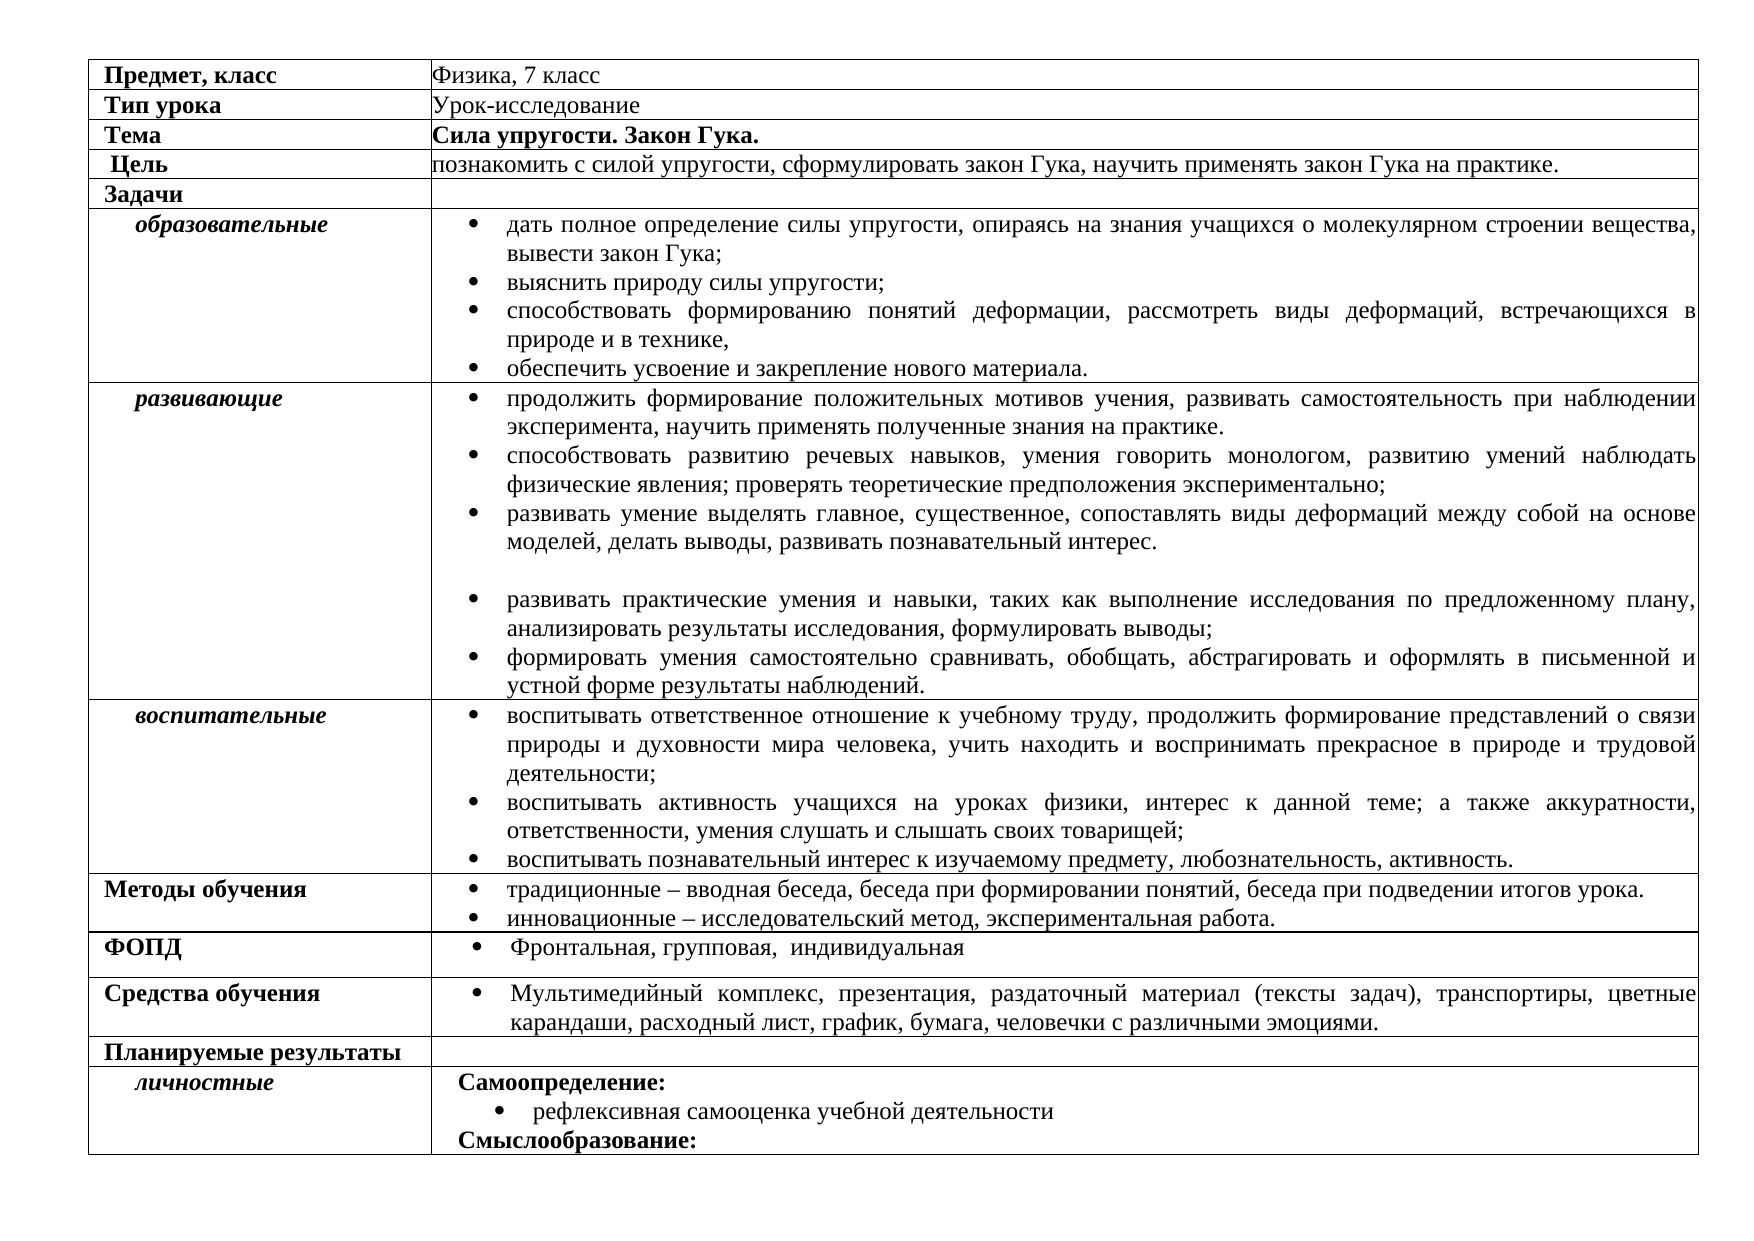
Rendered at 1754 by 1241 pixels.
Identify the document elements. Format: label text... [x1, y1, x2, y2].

table_cell Мультимедийный комплекс, презентация, раздаточный материал (тексты задач), транспортиры, цветные карандаши, расходный лист, график, бумага, человечки с различными эмоциями. [432, 978, 1698, 1036]
table_cell познакомить с силой упругости, сформулировать закон Гука, научить применять закон Гука на практике. [432, 150, 1698, 178]
table_cell традиционные – вводная беседа, беседа при формировании понятий, беседа при подведении итогов урока. инновационные – исследовательский метод, экспериментальная работа. [432, 874, 1698, 931]
table_cell воспитывать ответственное отношение к учебному труду, продолжить формирование представлений о связи природы и духовности мира человека, учить находить и воспринимать прекрасное в природе и трудовой деятельности; воспитывать активность учащихся на уроках физики, интерес к данной теме; а также аккуратности, ответственности, умения слушать и слышать своих товарищей; воспитывать познавательный интерес к изучаемому предмету, любознательность, активность. [432, 700, 1698, 873]
table_cell Тип урока [89, 90, 431, 119]
table_cell Тема [89, 120, 431, 148]
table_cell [432, 1067, 1698, 1153]
table_cell [432, 179, 1698, 208]
table_cell Задачи [89, 179, 431, 208]
table_cell Средства обучения [89, 978, 431, 1036]
table_cell развивающие [89, 383, 431, 699]
table_cell дать полное определение силы упругости, опираясь на знания учащихся о молекулярном строении вещества, вывести закон Гука; выяснить природу силы упругости; способствовать формированию понятий деформации, рассмотреть виды деформаций, встречающихся в природе и в технике, обеспечить усвоение и закрепление нового материала. [432, 209, 1698, 382]
table_cell Фронтальная, групповая, индивидуальная [432, 933, 1698, 977]
table_cell образовательные [89, 209, 431, 382]
table_cell воспитательные [89, 700, 431, 873]
table_cell Урок-исследование [432, 90, 1698, 119]
table_cell Планируемые результаты [89, 1037, 431, 1066]
table_cell Методы обучения [89, 874, 431, 931]
table_cell Сила упругости. Закон Гука. [432, 120, 1698, 148]
table_cell продолжить формирование положительных мотивов учения, развивать самостоятельность при наблюдении эксперимента, научить применять полученные знания на практике. способствовать развитию речевых навыков, умения говорить монологом, развитию умений наблюдать физические явления; проверять теоретические предположения экспериментально; развивать умение выделять главное, существенное, сопоставлять виды деформаций между собой на основе моделей, делать выводы, развивать познавательный интерес. развивать практические умения и навыки, таких как выполнение исследования по предложенному плану, анализировать результаты исследования, формулировать выводы; формировать умения самостоятельно сравнивать, обобщать, абстрагировать и оформлять в письменной и устной форме результаты наблюдений. [432, 383, 1698, 699]
table_header Физика, 7 класс [432, 60, 1698, 89]
table_cell личностные [89, 1067, 431, 1153]
table_cell Цель [89, 150, 431, 178]
table_header Предмет, класс [89, 60, 431, 89]
table_cell [432, 1037, 1698, 1066]
table_cell ФОПД [89, 933, 431, 977]
